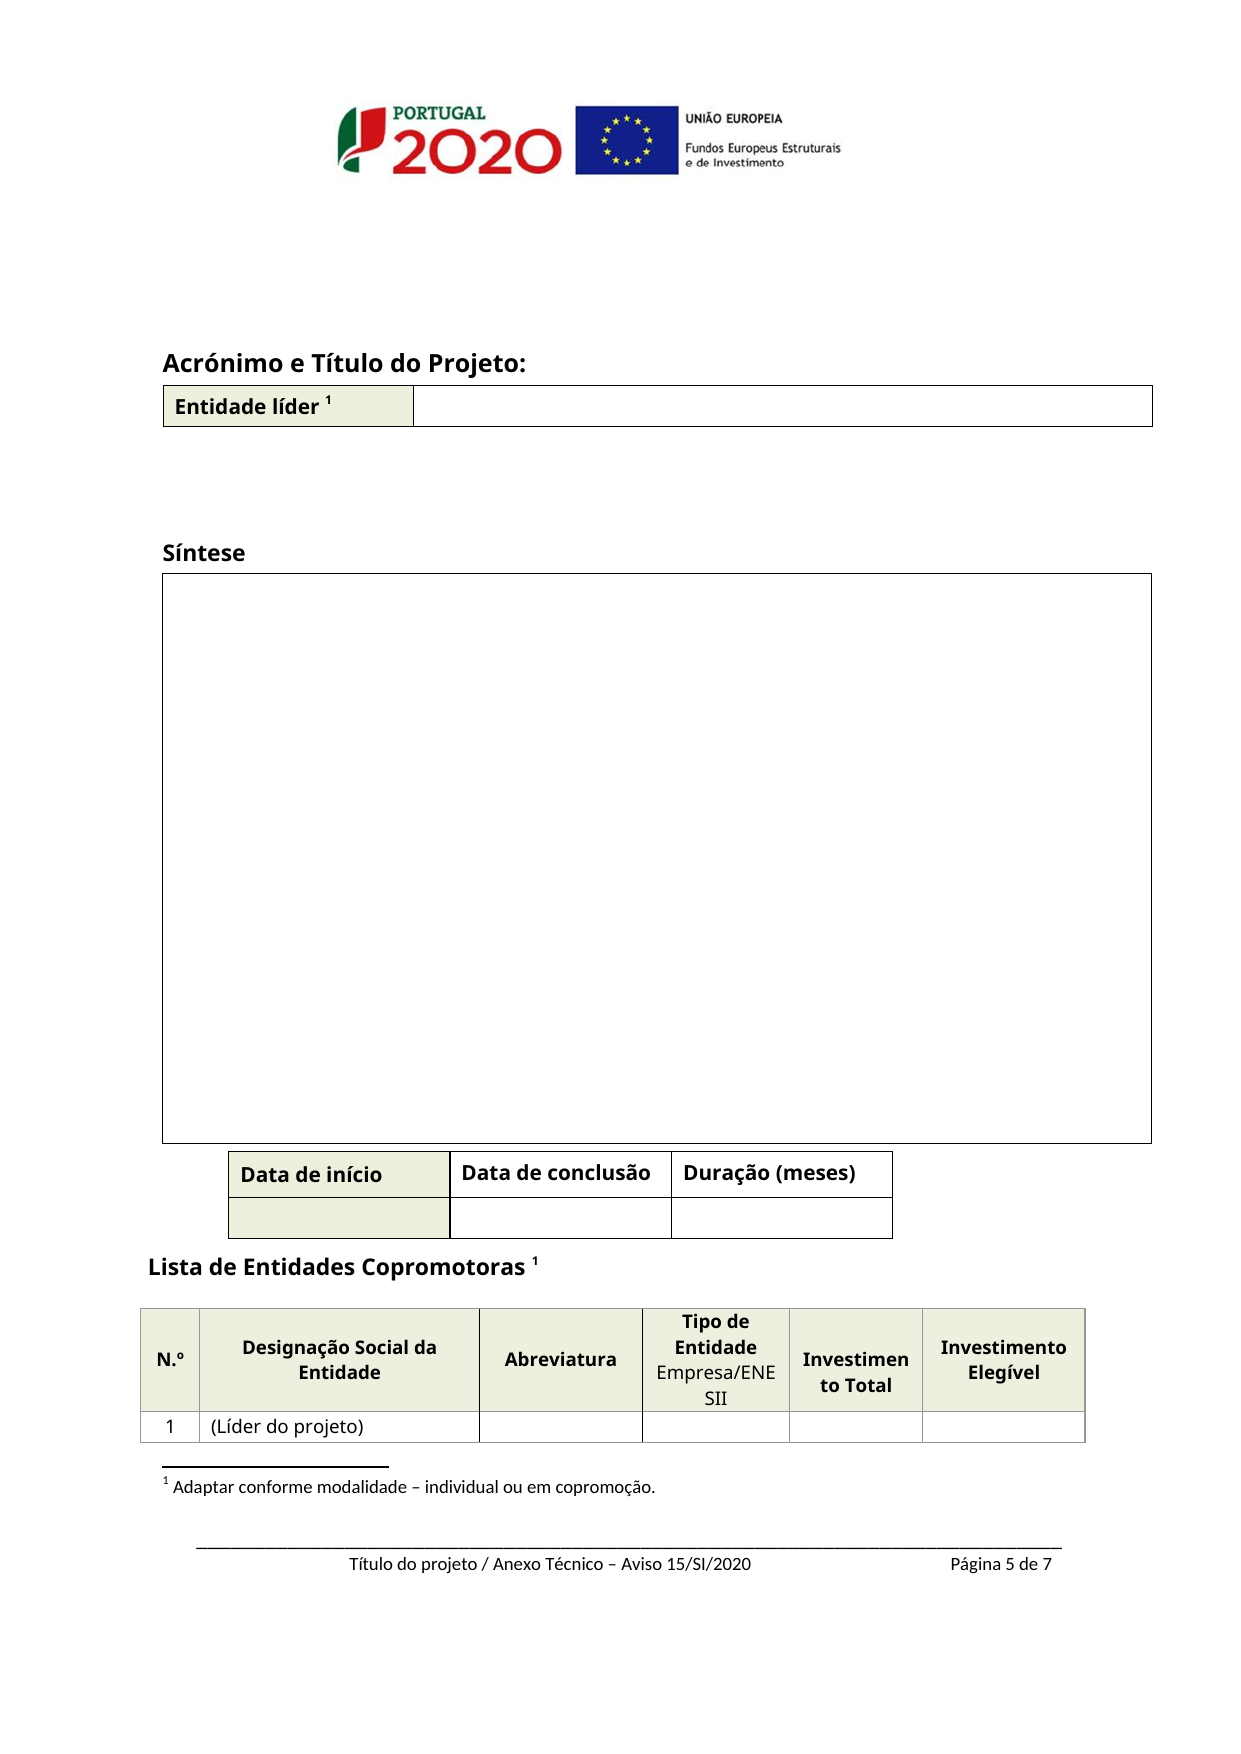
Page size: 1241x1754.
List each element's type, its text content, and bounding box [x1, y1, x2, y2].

table_header N.º [141, 1309, 199, 1411]
table_cell [229, 1198, 449, 1238]
table_header Duração (meses) [672, 1152, 892, 1197]
table_header Investimento Elegível [923, 1309, 1084, 1411]
table_header [414, 386, 1152, 426]
table_cell [923, 1412, 1084, 1442]
table_header Tipo de Entidade Empresa/ENESII [643, 1309, 789, 1411]
text Lista de Entidades Copromotoras 1 [148, 1251, 1063, 1282]
table_cell [643, 1412, 789, 1442]
subtitle Síntese [162, 537, 1063, 568]
table_header Entidade líder [164, 386, 413, 426]
table_header [163, 574, 1151, 1143]
table_header Investimento Total [790, 1309, 922, 1411]
table_header Data de conclusão [451, 1152, 671, 1197]
table_header Abreviatura [480, 1309, 642, 1411]
table_cell (Líder do projeto) [200, 1412, 479, 1442]
table_cell [672, 1198, 892, 1238]
table_cell [790, 1412, 922, 1442]
table_cell 1 [141, 1412, 199, 1442]
subtitle Acrónimo e Título do Projeto: [162, 346, 1063, 380]
table_cell [451, 1198, 671, 1238]
table_cell [480, 1412, 642, 1442]
table_header Data de início [229, 1152, 449, 1197]
table_header Designação Social da Entidade [200, 1309, 479, 1411]
picture [330, 73, 895, 196]
